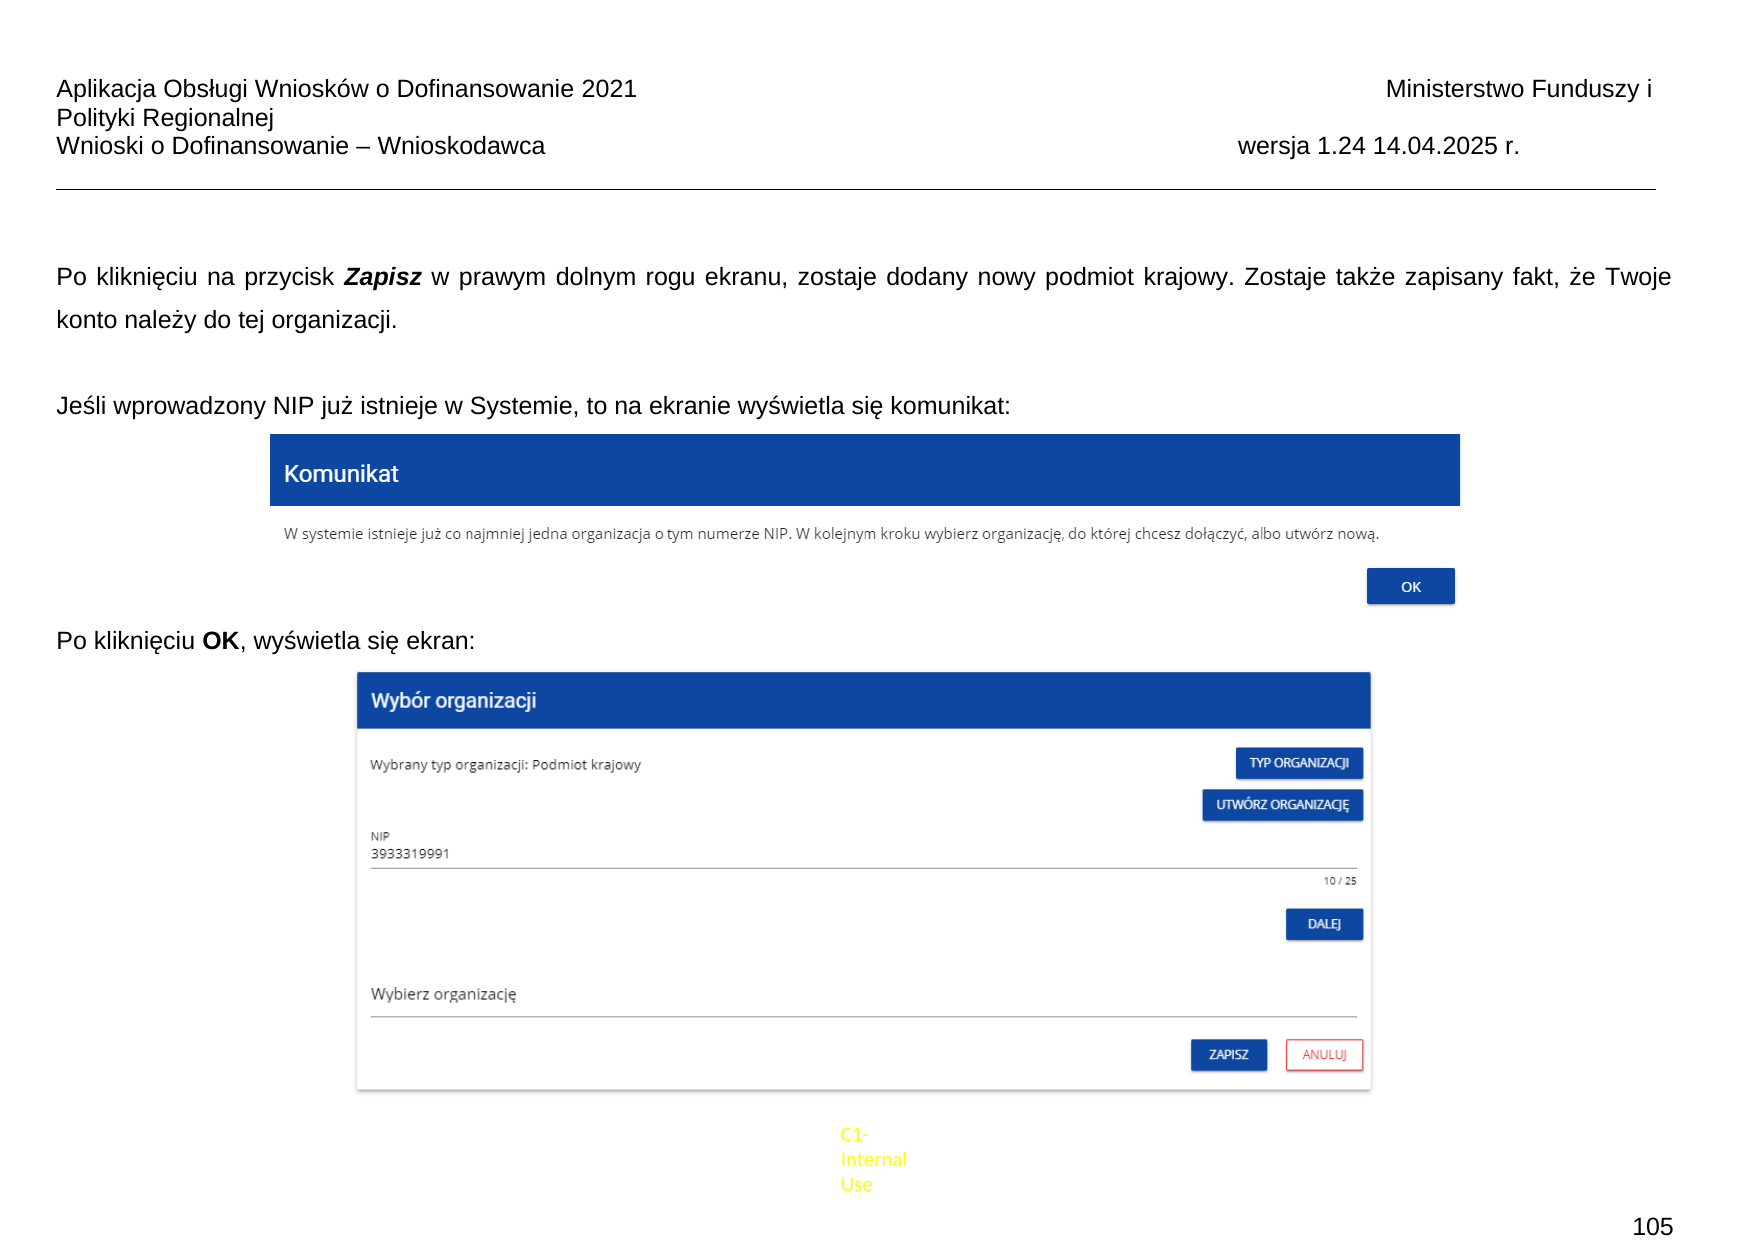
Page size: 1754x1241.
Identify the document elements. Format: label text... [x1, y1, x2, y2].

picture [270, 434, 1461, 612]
text Po kliknięciu OK, wyświetla się ekran: [56, 626, 1674, 655]
picture [352, 669, 1378, 1100]
text Po kliknięciu na przycisk Zapisz w prawym dolnym rogu ekranu, zostaje dodany nowy podmiot krajowy. Zostaje także zapisany fakt, że Twoje konto należy do tej organizacji. [56, 262, 1674, 334]
text Jeśli wprowadzony NIP już istnieje w Systemie, to na ekranie wyświetla się komunikat: [56, 391, 1674, 420]
